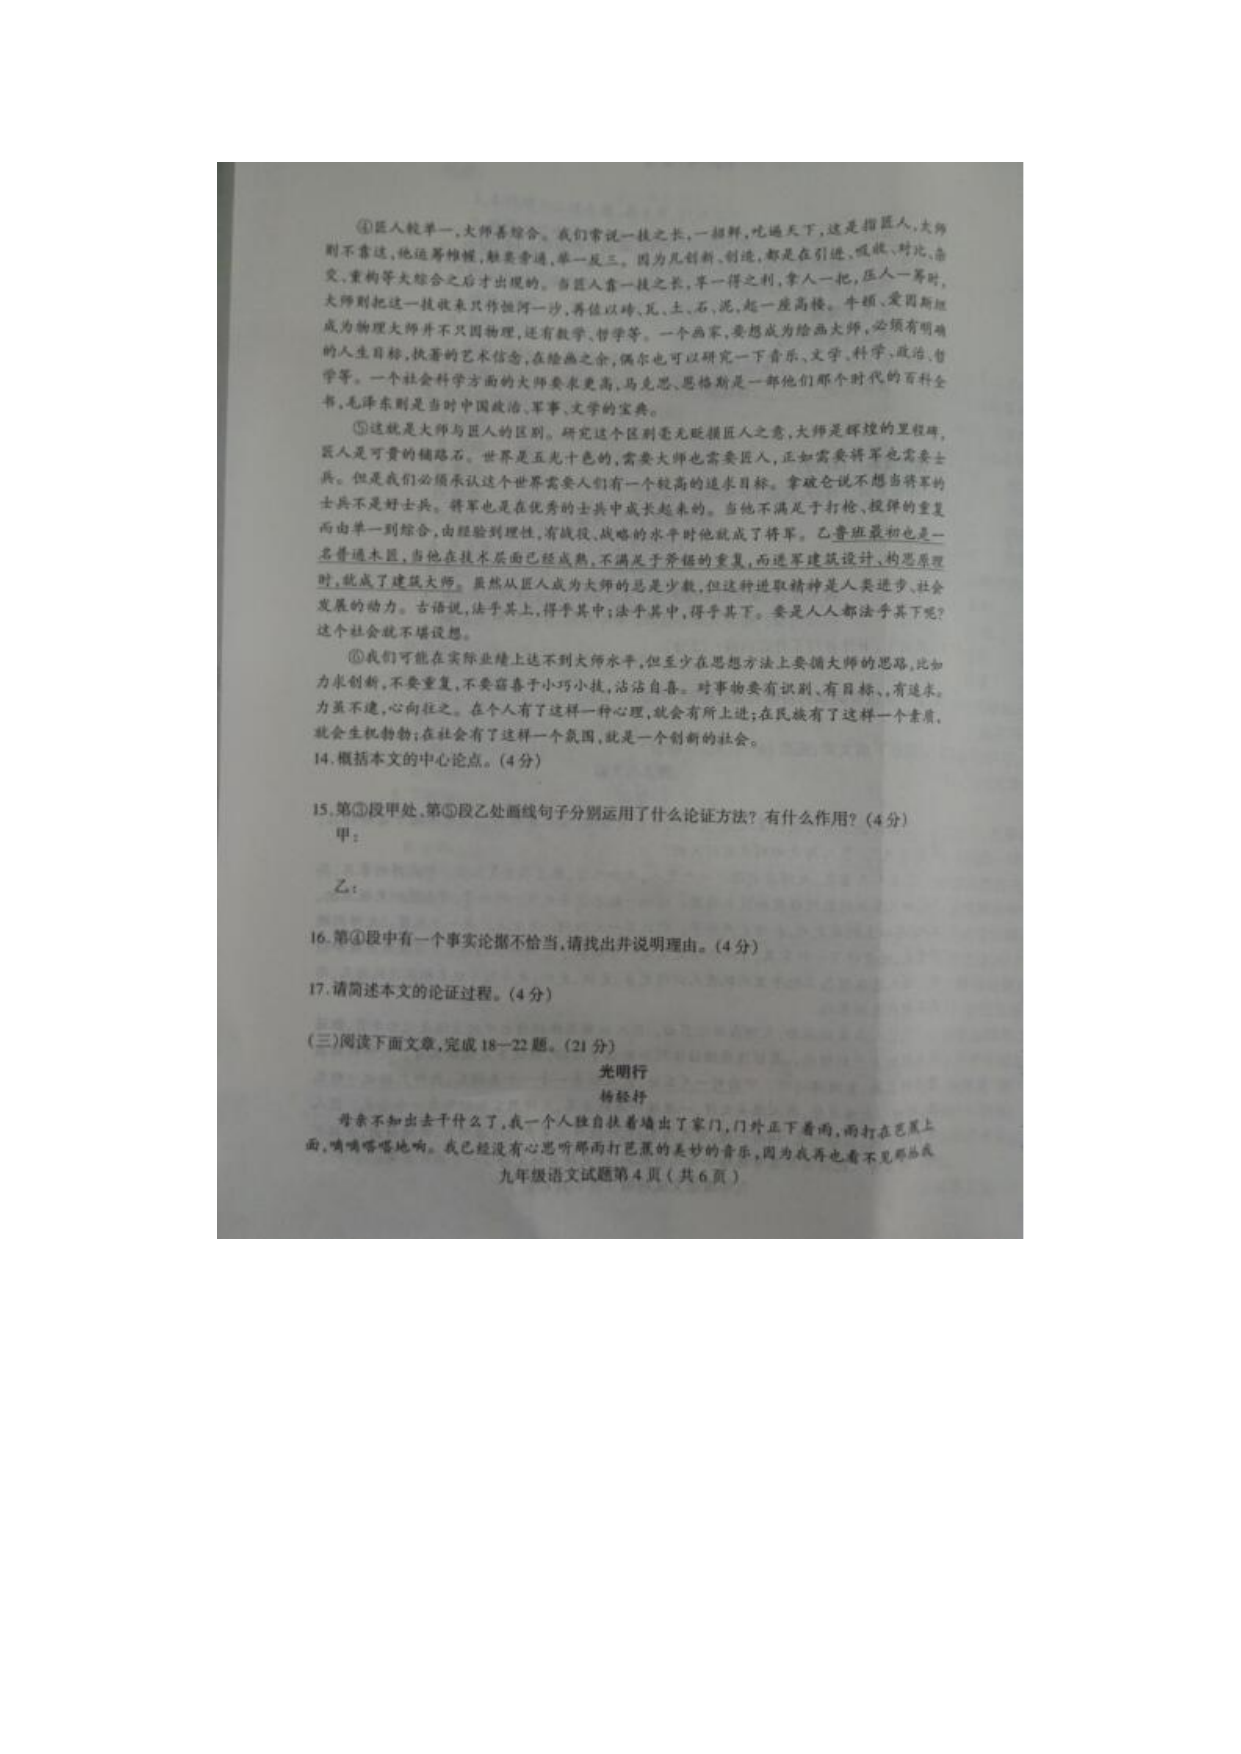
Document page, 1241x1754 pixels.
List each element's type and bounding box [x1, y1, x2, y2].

picture [217, 162, 1024, 1239]
